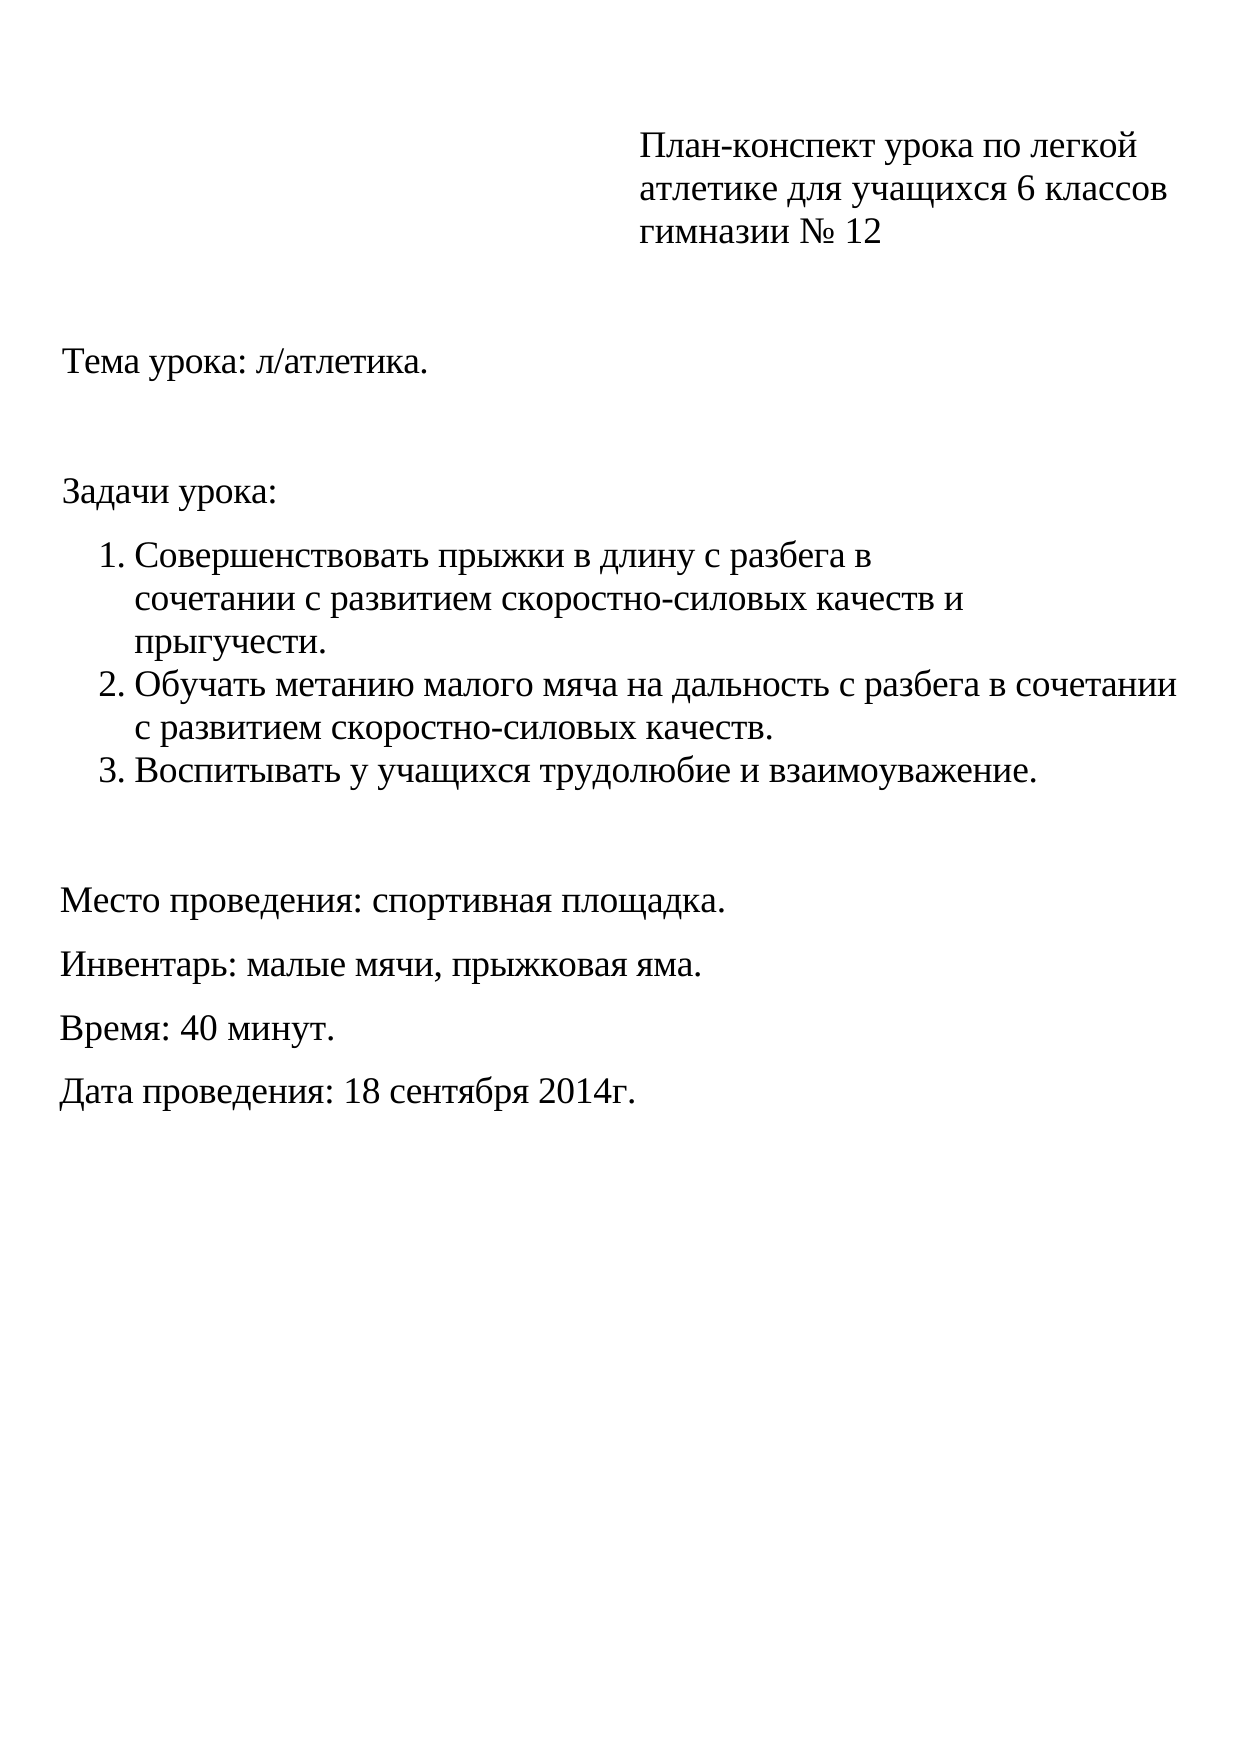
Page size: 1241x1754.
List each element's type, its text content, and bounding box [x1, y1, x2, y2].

text Задачи урока: [62, 469, 621, 512]
text Место проведения: спортивная площадка. [59, 878, 1181, 921]
text Тема урока: л/атлетика. [62, 339, 621, 382]
list Обучать метанию малого мяча на дальность с разбега в сочетании с развитием скоростно-силовых качеств. [98, 662, 1181, 748]
list Воспитывать у учащихся трудолюбие и взаимоуважение. [98, 748, 1181, 791]
text Инвентарь: малые мячи, прыжковая яма. [59, 942, 1181, 985]
list Совершенствовать прыжки в длину с разбега в сочетании с развитием скоростно-силовых качеств и прыгучести. [98, 533, 1041, 662]
text План-конспект урока по легкой атлетике для учащихся 6 классов гимназии № 12 [639, 123, 1181, 252]
text Время: 40 минут. [59, 1006, 1181, 1049]
text Дата проведения: 18 сентября 2014г. [59, 1069, 1181, 1112]
